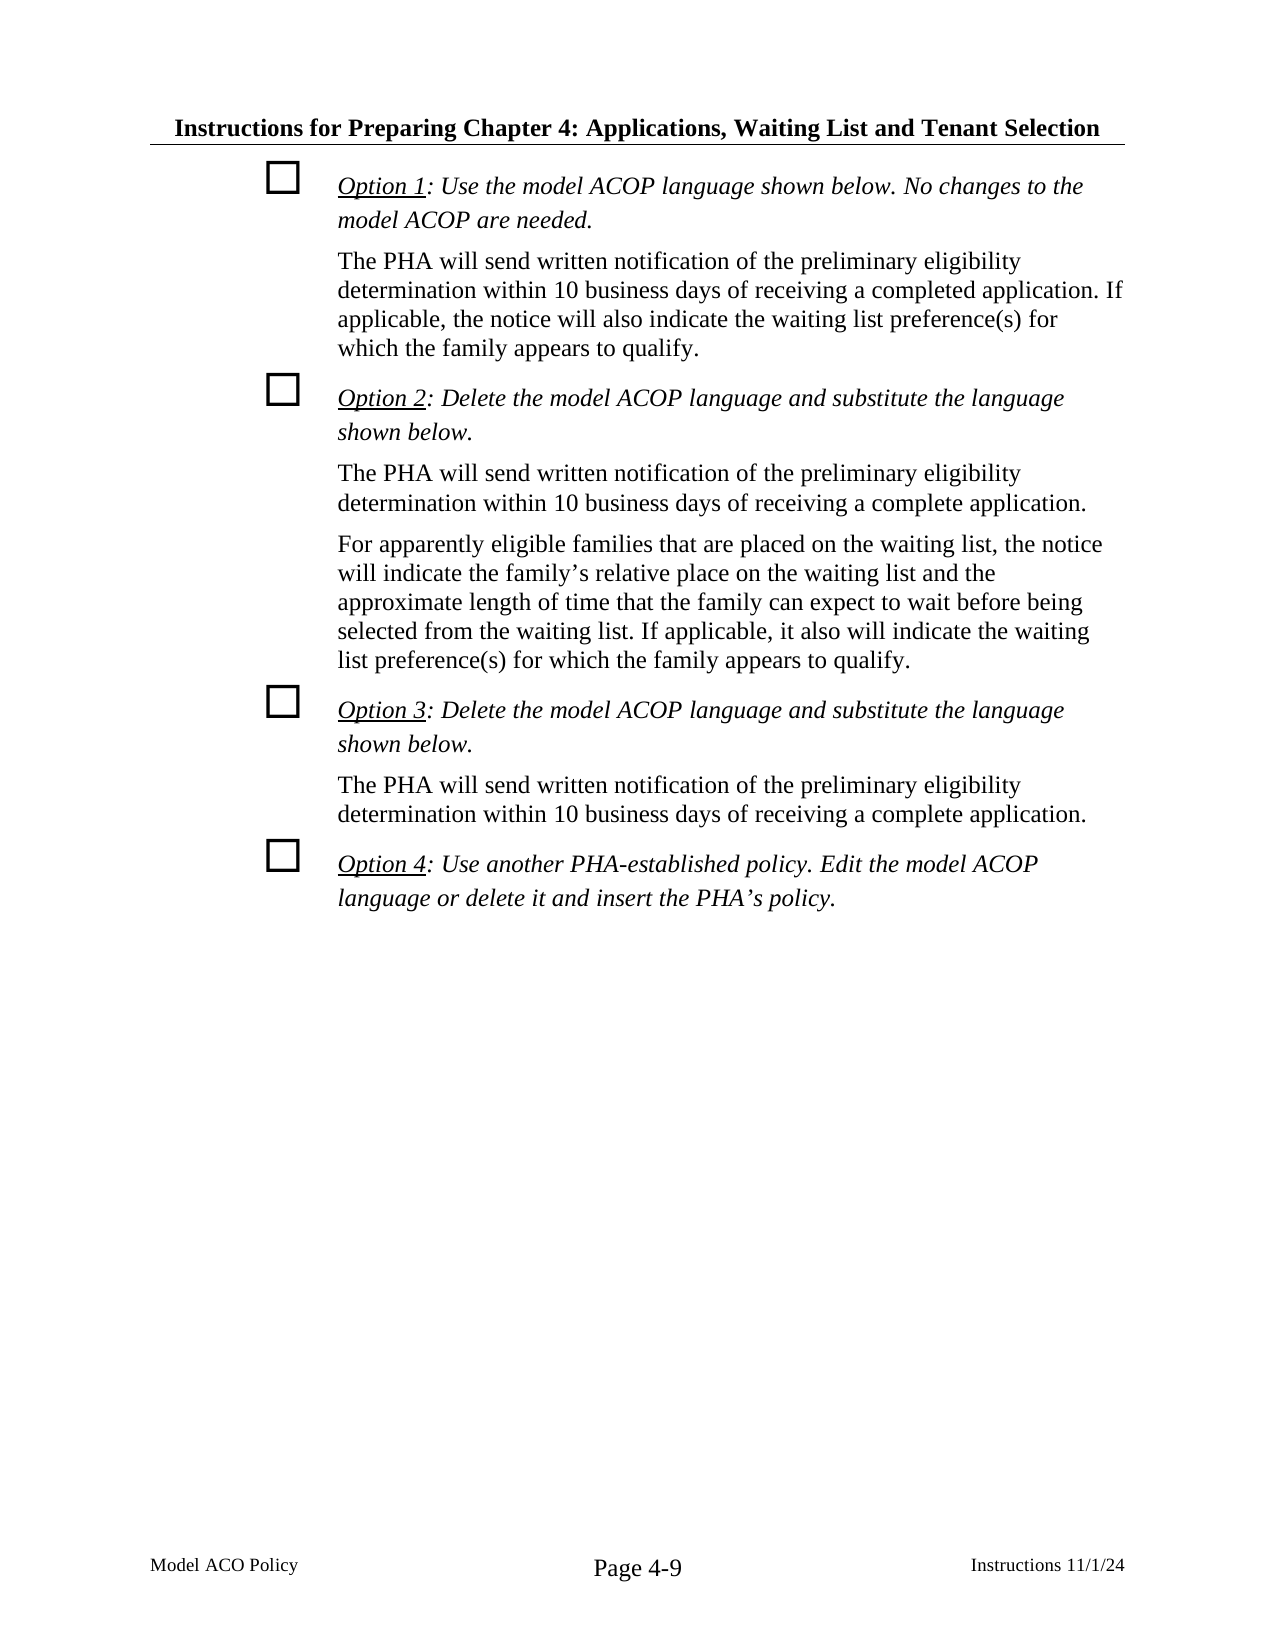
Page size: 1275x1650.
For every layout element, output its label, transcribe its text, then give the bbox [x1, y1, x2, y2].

text Option 1: Use the model ACOP language shown below. No changes to the model ACOP are needed. [262, 162, 1125, 233]
text Option 4: Use another PHA-established policy. Edit the model ACOP language or delete it and insert the PHA’s policy. [262, 841, 1125, 912]
text The PHA will send written notification of the preliminary eligibility determination within 10 business days of receiving a completed application. If applicable, the notice will also indicate the waiting list preference(s) for which the family appears to qualify. [337, 246, 1125, 362]
text Option 3: Delete the model ACOP language and substitute the language shown below. [262, 687, 1125, 758]
text The PHA will send written notification of the preliminary eligibility determination within 10 business days of receiving a complete application. [337, 458, 1125, 516]
text The PHA will send written notification of the preliminary eligibility determination within 10 business days of receiving a complete application. [337, 770, 1125, 828]
text For apparently eligible families that are placed on the waiting list, the notice will indicate the family’s relative place on the waiting list and the approximate length of time that the family can expect to wait before being selected from the waiting list. If applicable, it also will indicate the waiting list preference(s) for which the family appears to qualify. [337, 529, 1125, 674]
text Option 2: Delete the model ACOP language and substitute the language shown below. [262, 375, 1125, 446]
